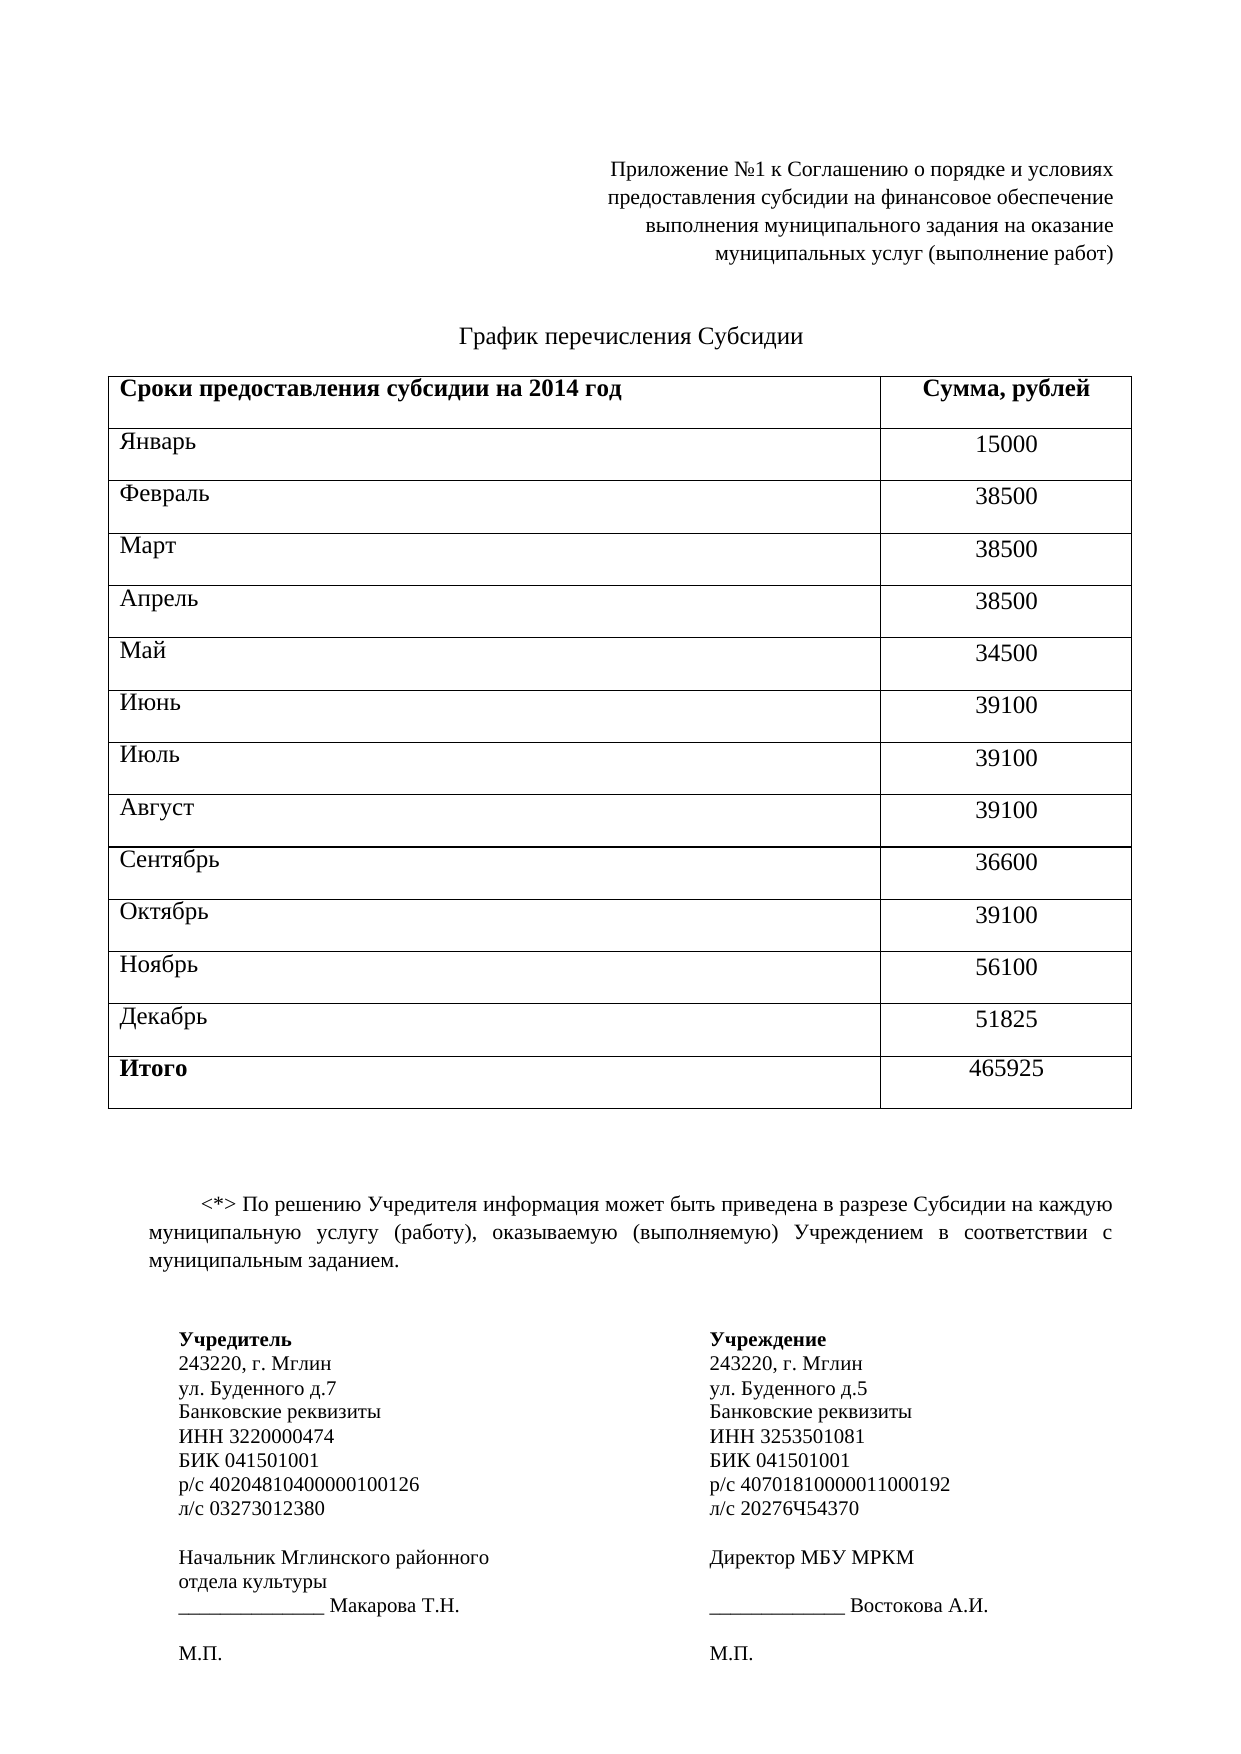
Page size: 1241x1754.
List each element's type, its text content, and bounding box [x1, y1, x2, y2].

table_cell 39100 [881, 691, 1131, 742]
table_cell Май [109, 638, 880, 689]
table_cell Июнь [109, 691, 880, 742]
table_header Сроки предоставления субсидии на 2014 год [109, 377, 880, 428]
table_cell Ноябрь [109, 952, 880, 1003]
text р/с 40204810400000100126 р/с 40701810000011000192 [119, 1472, 1137, 1496]
text Учредитель Учреждение [119, 1327, 1137, 1351]
text М.П. М.П. [119, 1641, 1137, 1665]
table_cell 39100 [881, 743, 1131, 794]
table_cell 39100 [881, 900, 1131, 951]
text Банковские реквизиты Банковские реквизиты [119, 1399, 1137, 1423]
table_cell 38500 [881, 586, 1131, 637]
text ______________ Макарова Т.Н. _____________ Востокова А.И. [119, 1593, 1137, 1617]
table_cell Октябрь [109, 900, 880, 951]
table_header Сумма, рублей [881, 377, 1131, 428]
text Начальник Мглинского районного Директор МБУ МРКМ [119, 1545, 1137, 1569]
table_cell Март [109, 534, 880, 585]
text Приложение №1 к Соглашению о порядке и условиях предоставления субсидии на финансовое обеспечение выполнения муниципального задания на оказание муниципальных услуг (выполнение работ) [503, 154, 1114, 266]
table_cell Апрель [109, 586, 880, 637]
table_cell 36600 [881, 848, 1131, 899]
table_cell Январь [109, 429, 880, 480]
text График перечисления Субсидии [126, 324, 1137, 349]
table_cell 15000 [881, 429, 1131, 480]
table_cell 38500 [881, 534, 1131, 585]
table_cell Декабрь [109, 1004, 880, 1056]
table_cell 39100 [881, 795, 1131, 846]
text 243220, г. Мглин 243220, г. Мглин [119, 1351, 1137, 1375]
text БИК 041501001 БИК 041501001 [119, 1448, 1137, 1472]
table_cell 56100 [881, 952, 1131, 1003]
table_cell Февраль [109, 481, 880, 533]
table_cell 51825 [881, 1004, 1131, 1056]
text ИНН 3220000474 ИНН 3253501081 [119, 1423, 1137, 1448]
table_cell Июль [109, 743, 880, 794]
text л/с 03273012380 л/с 20276Ч54370 [119, 1496, 1137, 1520]
table_cell Итого [109, 1057, 880, 1108]
table_cell Август [109, 795, 880, 846]
table_cell 465925 [881, 1057, 1131, 1108]
text <*> По решению Учредителя информация может быть приведена в разрезе Субсидии на каждую муниципальную услугу (работу), оказываемую (выполняемую) Учреждением в соответствии с муниципальным заданием. [148, 1189, 1114, 1273]
table_cell Сентябрь [109, 848, 880, 899]
text отдела культуры [119, 1569, 1137, 1593]
table_cell 38500 [881, 481, 1131, 533]
table_cell 34500 [881, 638, 1131, 689]
text ул. Буденного д.7 ул. Буденного д.5 [119, 1375, 1137, 1399]
